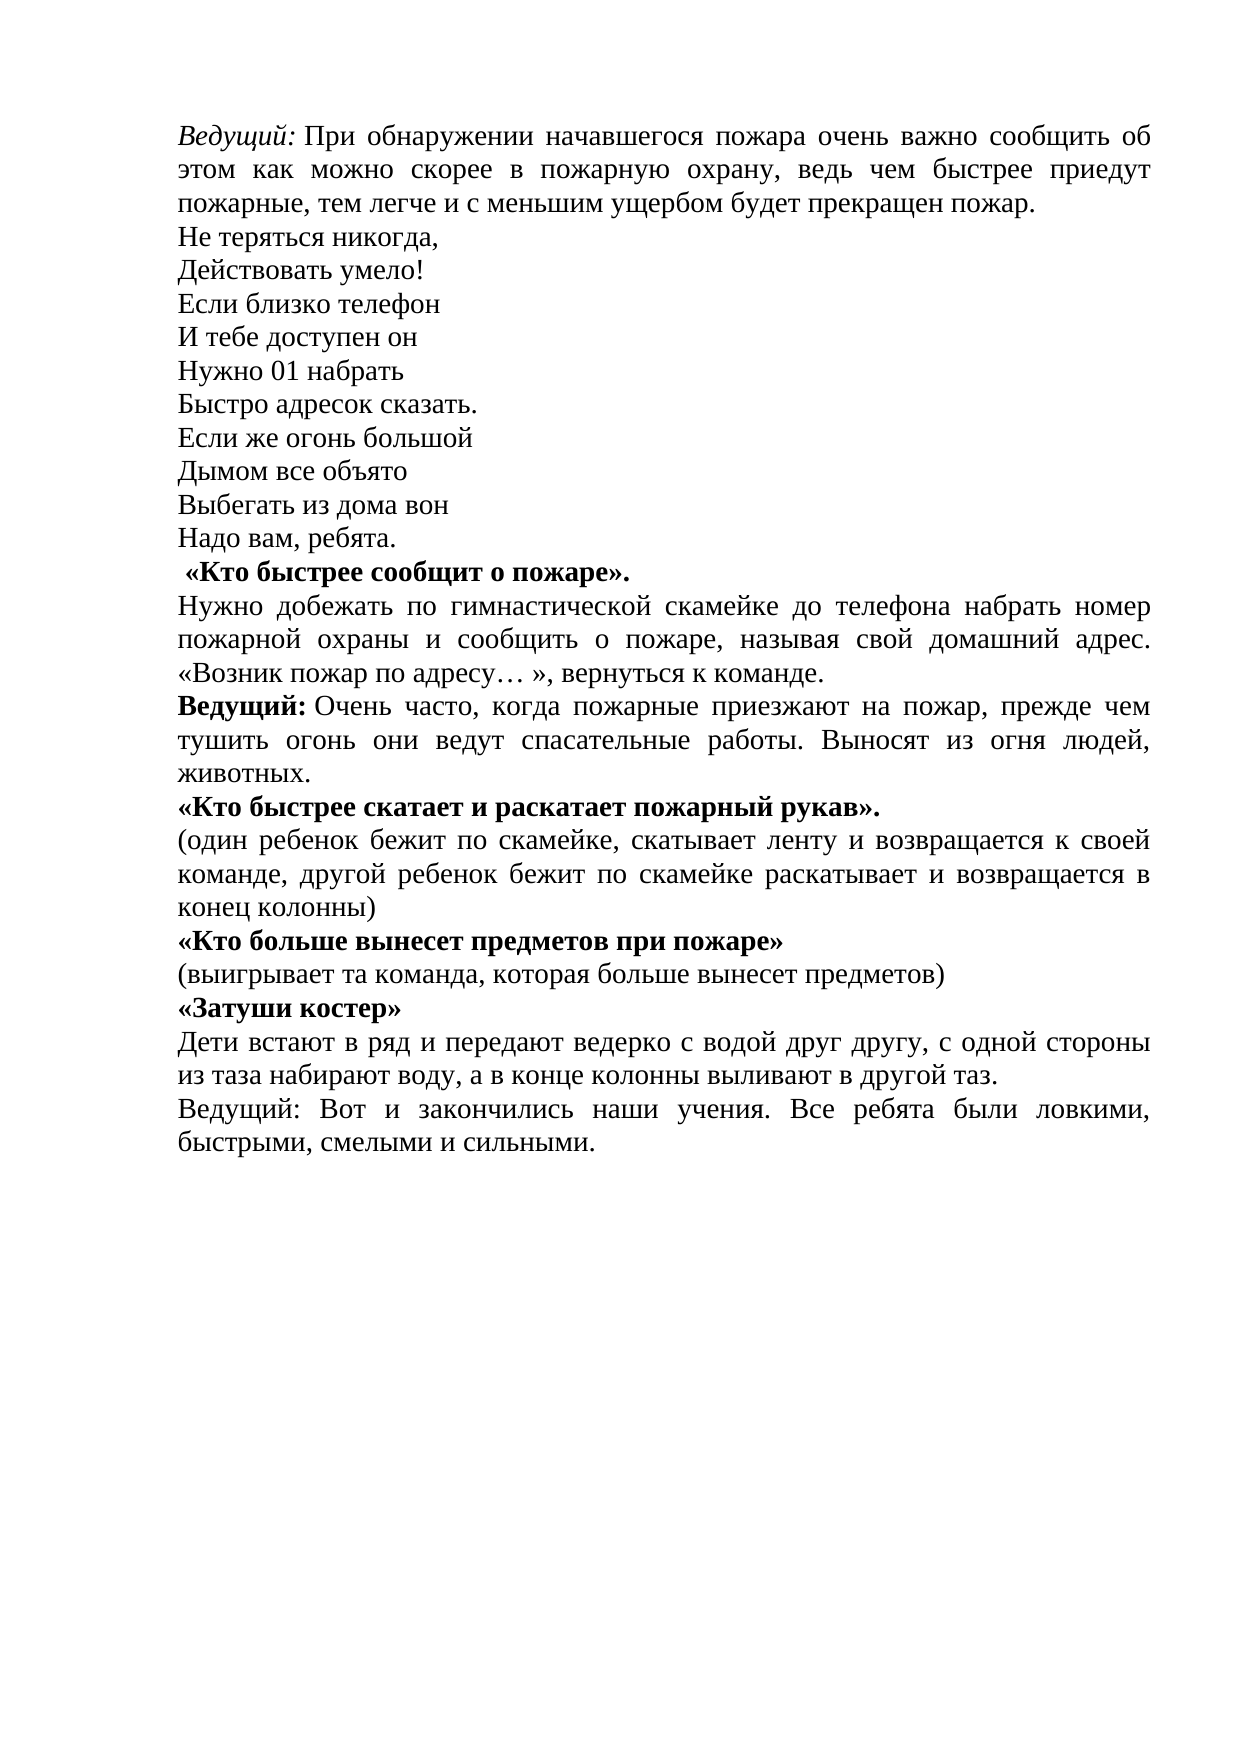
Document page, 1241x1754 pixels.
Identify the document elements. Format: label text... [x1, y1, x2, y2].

text (один ребенок бежит по скамейке, скатывает ленту и возвращается к своей команде, другой ребенок бежит по скамейке раскатывает и возвращается в конец колонны) [177, 822, 1152, 923]
text Нужно 01 набрать [177, 353, 1152, 386]
text Нужно добежать по гимнастической скамейке до телефона набрать номер пожарной охраны и сообщить о пожаре, называя свой домашний адрес. «Возник пожар по адресу… », вернуться к команде. [177, 588, 1152, 688]
text «Кто быстрее скатает и раскатает пожарный рукав». [177, 789, 1152, 822]
text (выигрывает та команда, которая больше вынесет предметов) [177, 957, 1152, 990]
text Дети встают в ряд и передают ведерко с водой друг другу, с одной стороны из таза набирают воду, а в конце колонны выливают в другой таз. [177, 1024, 1152, 1091]
text Ведущий: При обнаружении начавшегося пожара очень важно сообщить об этом как можно скорее в пожарную охрану, ведь чем быстрее приедут пожарные, тем легче и с меньшим ущербом будет прекращен пожар. [177, 118, 1152, 219]
text «Кто быстрее сообщит о пожаре». [177, 554, 1152, 588]
text Быстро адресок сказать. [177, 386, 1152, 420]
text Дымом все объято [177, 453, 1152, 487]
text Действовать умело! [177, 252, 1152, 286]
text «Затуши костер» [177, 990, 1152, 1024]
text Надо вам, ребята. [177, 521, 1152, 554]
text Не теряться никогда, [177, 219, 1152, 252]
text Ведущий: Очень часто, когда пожарные приезжают на пожар, прежде чем тушить огонь они ведут спасательные работы. Выносят из огня людей, животных. [177, 688, 1152, 789]
text И тебе доступен он [177, 319, 1152, 353]
text Если близко телефон [177, 286, 1152, 319]
text «Кто больше вынесет предметов при пожаре» [177, 923, 1152, 957]
text Ведущий: Вот и закончились наши учения. Все ребята были ловкими, быстрыми, смелыми и сильными. [177, 1091, 1152, 1158]
text Выбегать из дома вон [177, 487, 1152, 521]
text Если же огонь большой [177, 420, 1152, 453]
